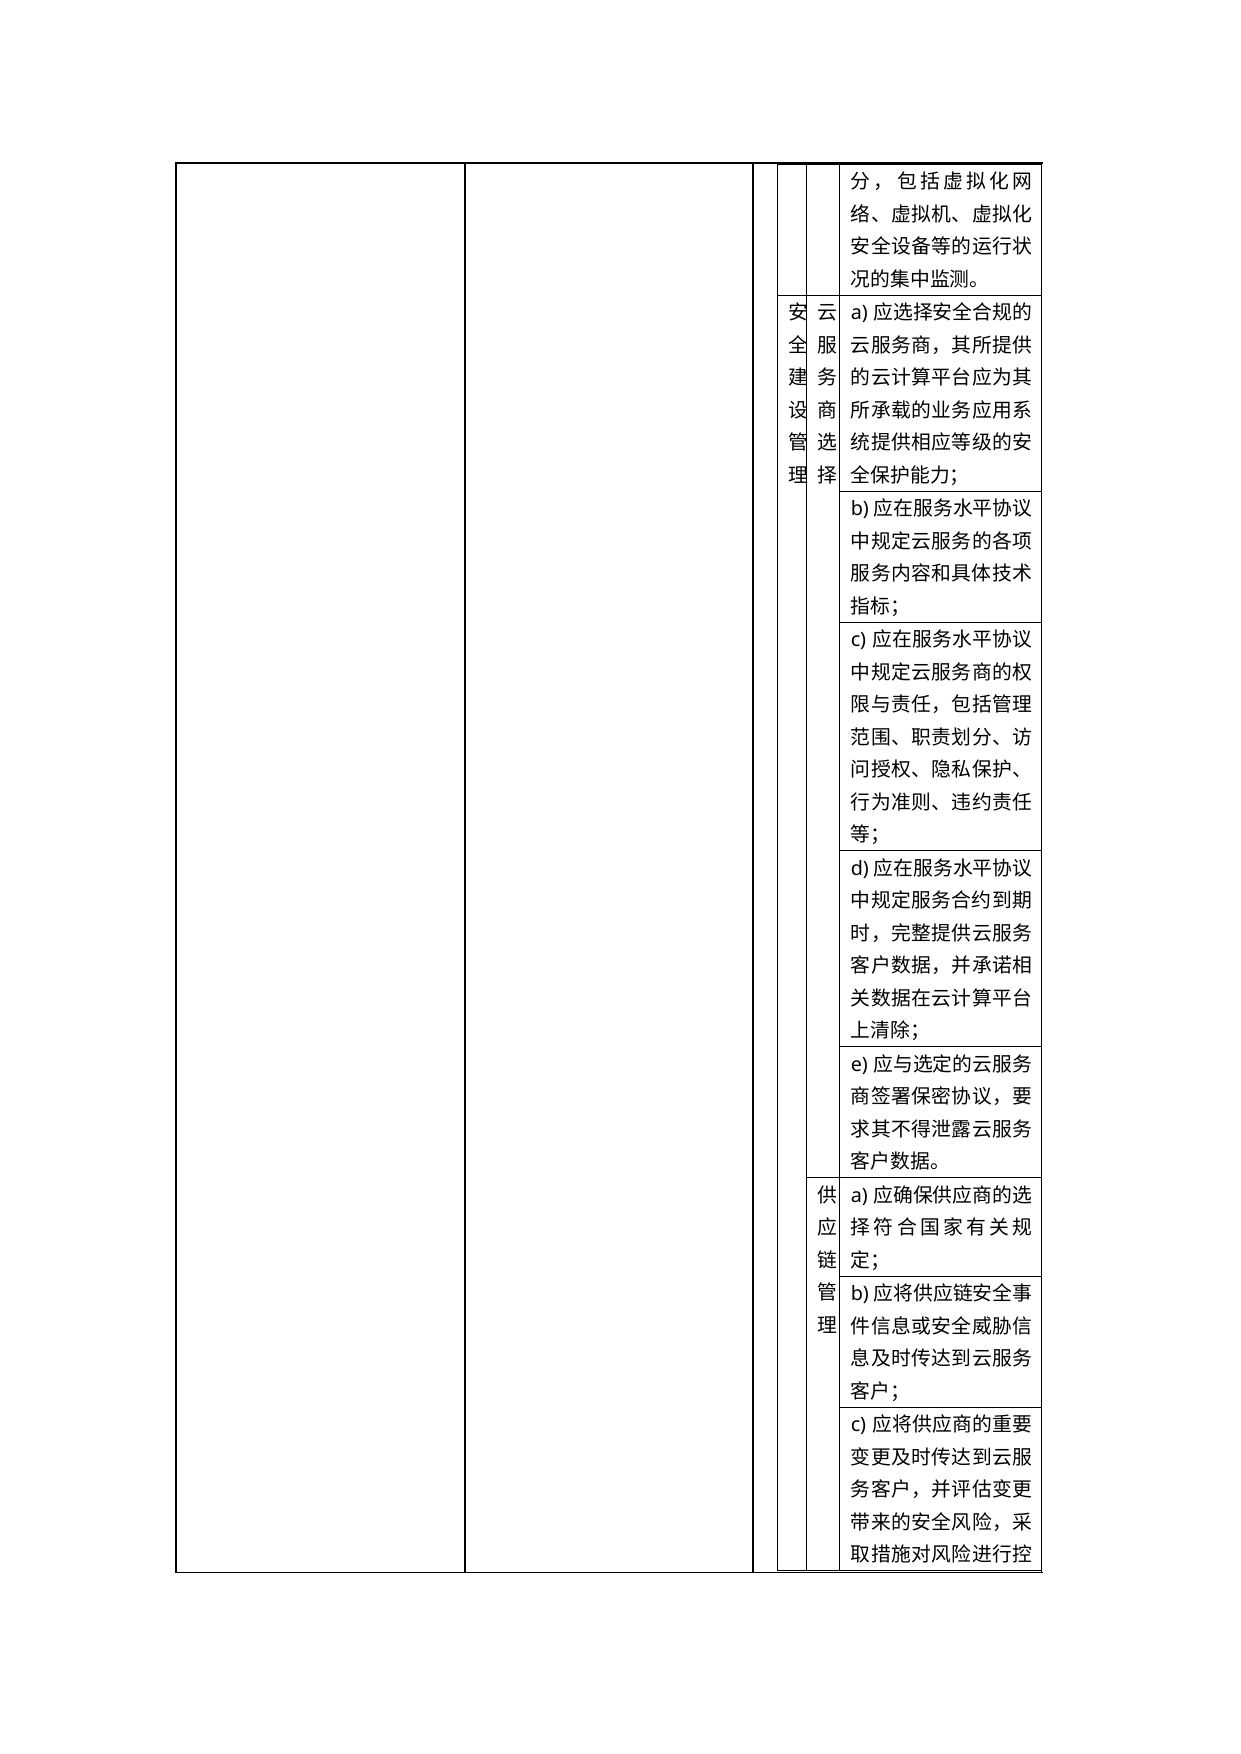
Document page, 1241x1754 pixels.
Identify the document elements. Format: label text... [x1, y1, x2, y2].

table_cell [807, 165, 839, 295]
table_cell 5 [177, 164, 464, 1571]
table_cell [840, 165, 1041, 295]
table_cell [754, 164, 777, 1571]
table_cell [466, 164, 752, 1571]
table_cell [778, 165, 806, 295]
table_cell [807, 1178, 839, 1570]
